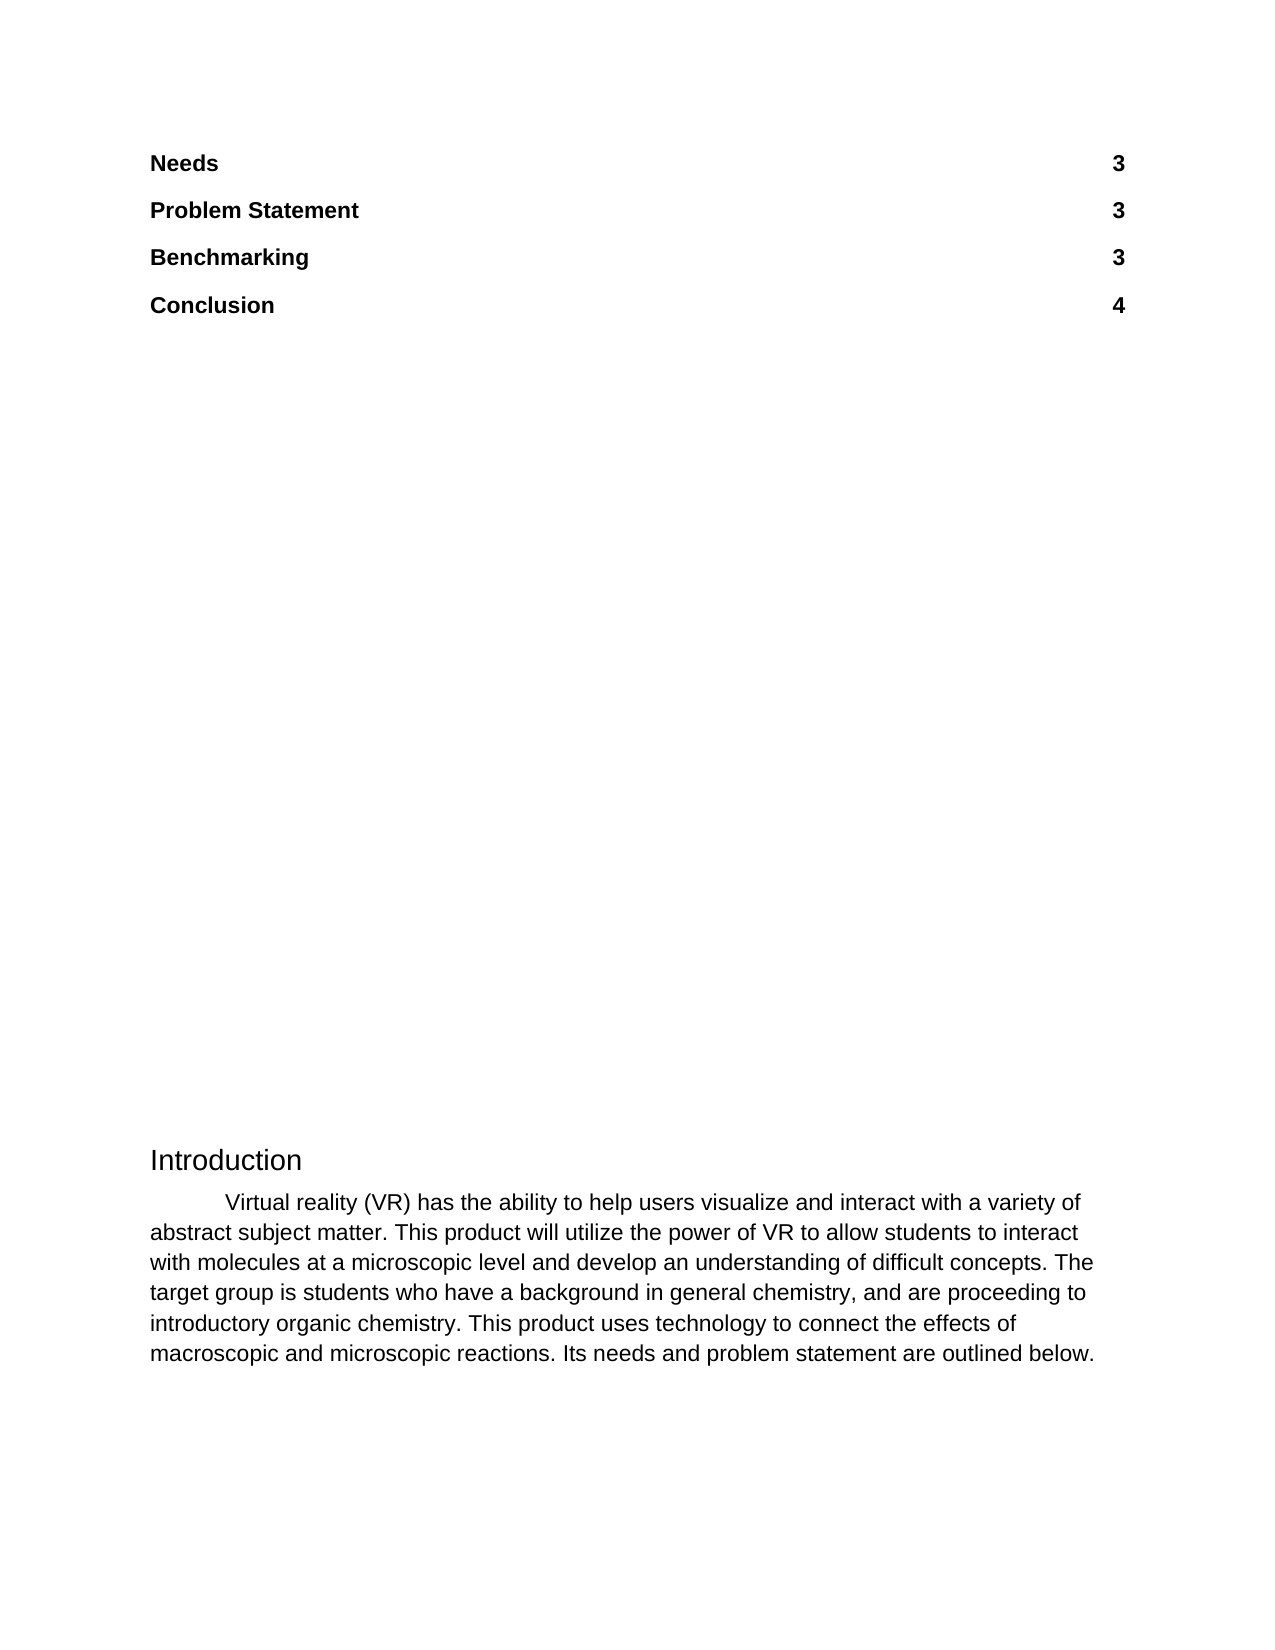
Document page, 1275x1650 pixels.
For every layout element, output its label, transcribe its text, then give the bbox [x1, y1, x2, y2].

text Virtual reality (VR) has the ability to help users visualize and interact with a variety of abstract subject matter. This product will utilize the power of VR to allow students to interact with molecules at a microscopic level and develop an understanding of difficult concepts. The target group is students who have a background in general chemistry, and are proceeding to introductory organic chemistry. This product uses technology to connect the effects of macroscopic and microscopic reactions. Its needs and problem statement are outlined below. [150, 1189, 1125, 1366]
subtitle Introduction [150, 1143, 1125, 1176]
